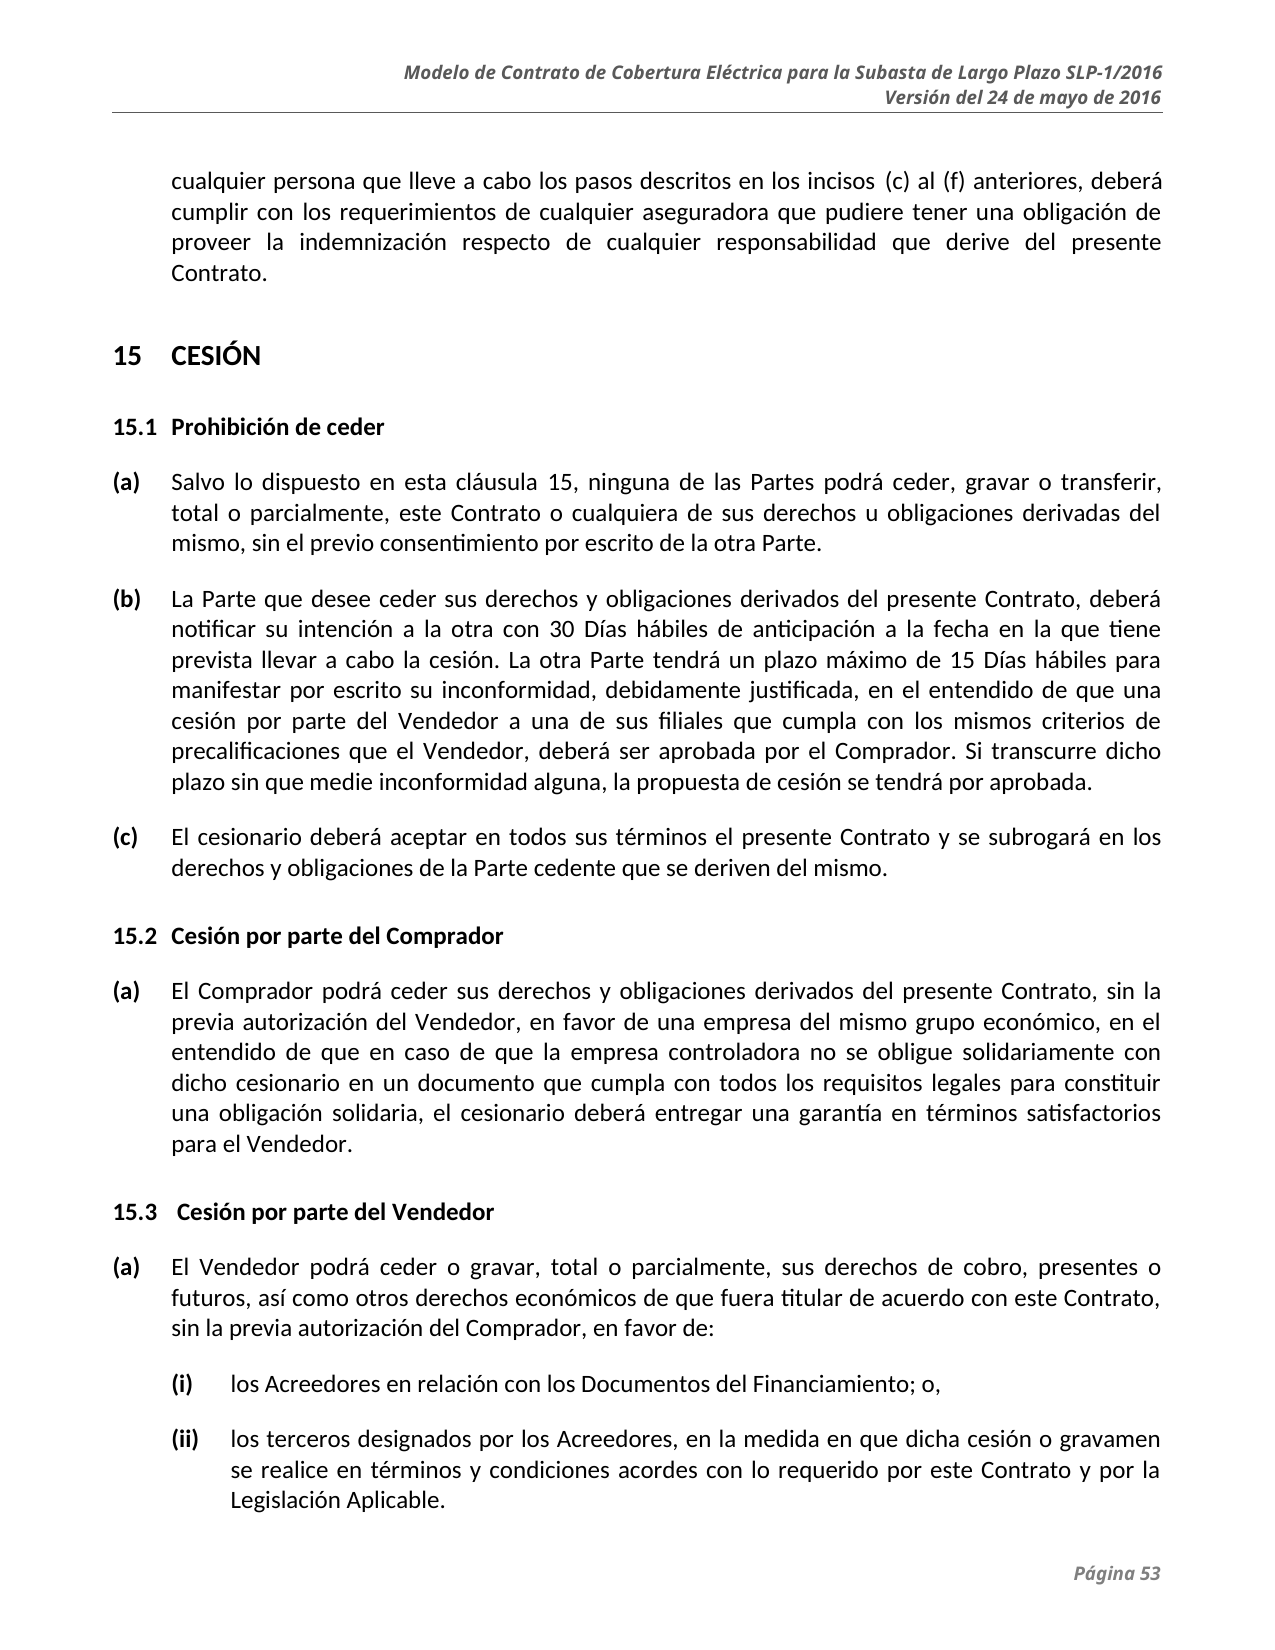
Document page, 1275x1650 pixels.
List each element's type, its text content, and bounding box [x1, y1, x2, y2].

text Cesión [112, 337, 1163, 373]
text los Acreedores en relación con los Documentos del Financiamiento; o, [171, 1368, 1163, 1399]
text Prohibición de ceder [112, 411, 1163, 441]
text Cesión por parte del Vendedor [112, 1196, 1163, 1227]
text Salvo lo dispuesto en esta cláusula 15, ninguna de las Partes podrá ceder, gravar o transferir, total o parcialmente, este Contrato o cualquiera de sus derechos u obligaciones derivadas del mismo, sin el previo consentimiento por escrito de la otra Parte. [112, 466, 1163, 558]
text El Comprador podrá ceder sus derechos y obligaciones derivados del presente Contrato, sin la previa autorización del Vendedor, en favor de una empresa del mismo grupo económico, en el entendido de que en caso de que la empresa controladora no se obligue solidariamente con dicho cesionario en un documento que cumpla con todos los requisitos legales para constituir una obligación solidaria, el cesionario deberá entregar una garantía en términos satisfactorios para el Vendedor. [112, 975, 1163, 1158]
text El Vendedor podrá ceder o gravar, total o parcialmente, sus derechos de cobro, presentes o futuros, así como otros derechos económicos de que fuera titular de acuerdo con este Contrato, sin la previa autorización del Comprador, en favor de: [112, 1252, 1163, 1343]
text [112, 165, 1163, 287]
text El cesionario deberá aceptar en todos sus términos el presente Contrato y se subrogará en los derechos y obligaciones de la Parte cedente que se deriven del mismo. [112, 821, 1163, 882]
text La Parte que desee ceder sus derechos y obligaciones derivados del presente Contrato, deberá notificar su intención a la otra con 30 Días hábiles de anticipación a la fecha en la que tiene prevista llevar a cabo la cesión. La otra Parte tendrá un plazo máximo de 15 Días hábiles para manifestar por escrito su inconformidad, debidamente justificada, en el entendido de que una cesión por parte del Vendedor a una de sus filiales que cumpla con los mismos criterios de precalificaciones que el Vendedor, deberá ser aprobada por el Comprador. Si transcurre dicho plazo sin que medie inconformidad alguna, la propuesta de cesión se tendrá por aprobada. [112, 583, 1163, 796]
text los terceros designados por los Acreedores, en la medida en que dicha cesión o gravamen se realice en términos y condiciones acordes con lo requerido por este Contrato y por la Legislación Aplicable. [171, 1424, 1163, 1515]
text Cesión por parte del Comprador [112, 920, 1163, 950]
